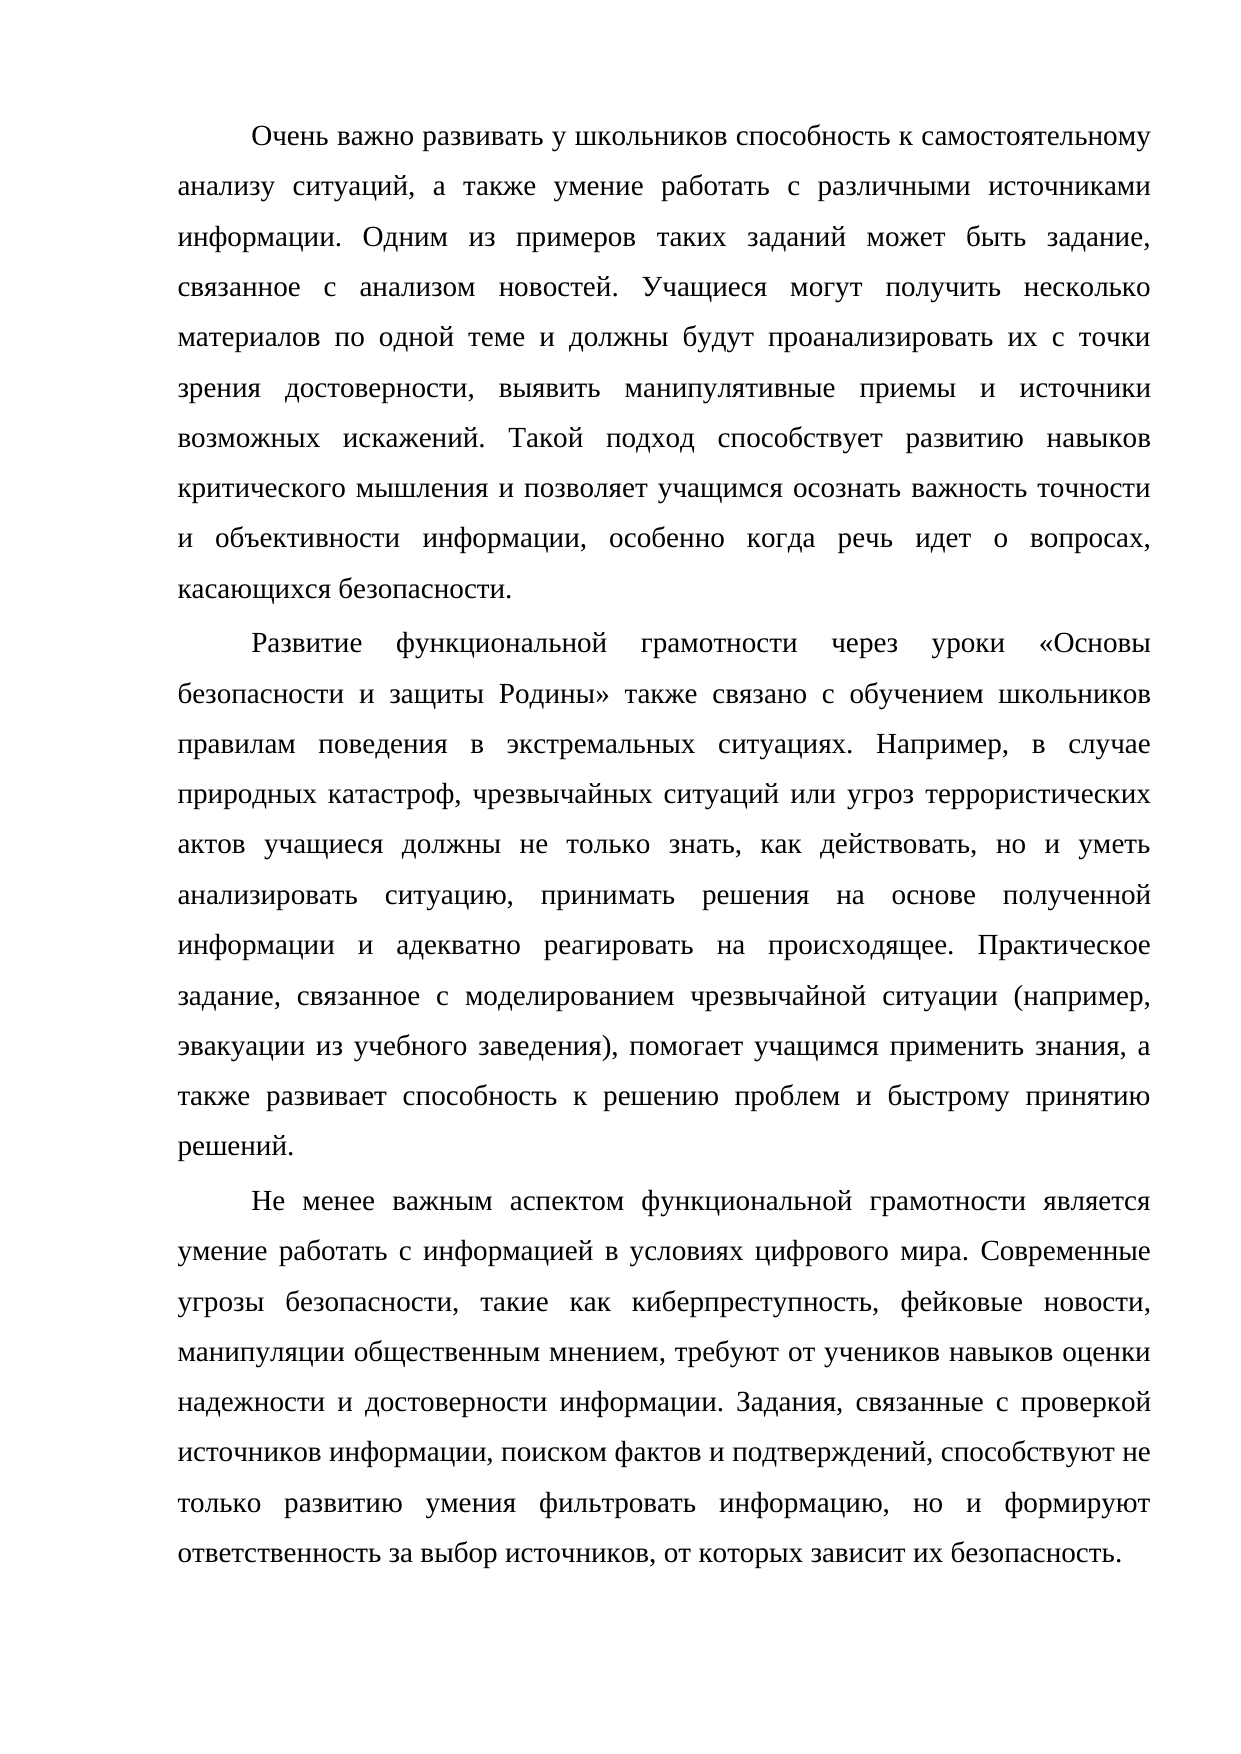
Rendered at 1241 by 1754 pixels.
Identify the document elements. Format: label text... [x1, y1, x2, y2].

text Развитие функциональной грамотности через уроки «Основы безопасности и защиты Родины» также связано с обучением школьников правилам поведения в экстремальных ситуациях. Например, в случае природных катастроф, чрезвычайных ситуаций или угроз террористических актов учащиеся должны не только знать, как действовать, но и уметь анализировать ситуацию, принимать решения на основе полученной информации и адекватно реагировать на происходящее. Практическое задание, связанное с моделированием чрезвычайной ситуации (например, эвакуации из учебного заведения), помогает учащимся применить знания, а также развивает способность к решению проблем и быстрому принятию решений. [177, 625, 1152, 1162]
text Не менее важным аспектом функциональной грамотности является умение работать с информацией в условиях цифрового мира. Современные угрозы безопасности, такие как киберпреступность, фейковые новости, манипуляции общественным мнением, требуют от учеников навыков оценки надежности и достоверности информации. Задания, связанные с проверкой источников информации, поиском фактов и подтверждений, способствуют не только развитию умения фильтровать информацию, но и формируют ответственность за выбор источников, от которых зависит их безопасность. [177, 1183, 1152, 1569]
text Очень важно развивать у школьников способность к самостоятельному анализу ситуаций, а также умение работать с различными источниками информации. Одним из примеров таких заданий может быть задание, связанное с анализом новостей. Учащиеся могут получить несколько материалов по одной теме и должны будут проанализировать их с точки зрения достоверности, выявить манипулятивные приемы и источники возможных искажений. Такой подход способствует развитию навыков критического мышления и позволяет учащимся осознать важность точности и объективности информации, особенно когда речь идет о вопросах, касающихся безопасности. [177, 118, 1152, 604]
